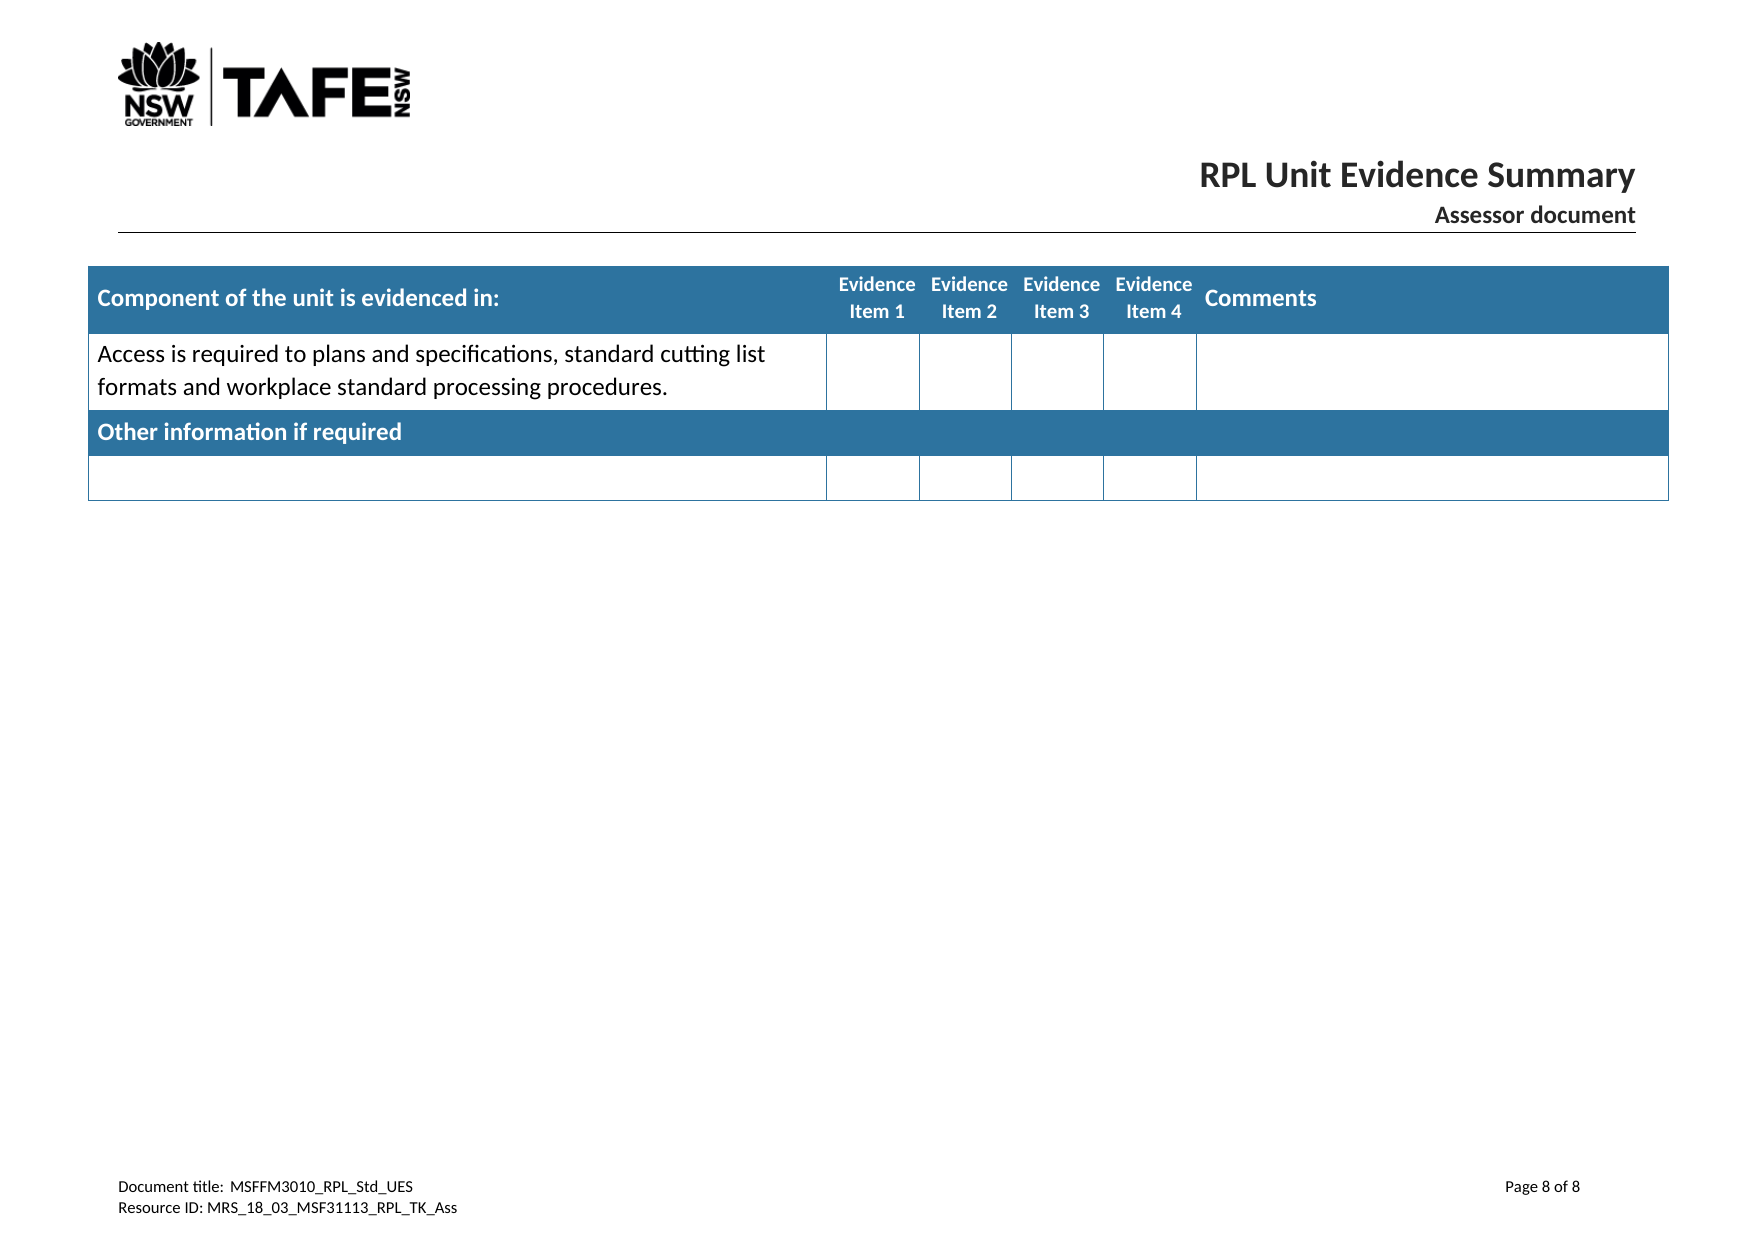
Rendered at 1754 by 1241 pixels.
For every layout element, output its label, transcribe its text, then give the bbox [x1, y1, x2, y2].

table_cell [89, 456, 826, 500]
table_cell Access is required to plans and specifications, standard cutting list formats and workplace standard processing procedures. [89, 334, 826, 410]
table_cell [1197, 456, 1668, 500]
table_cell [920, 456, 1011, 500]
table_header Component of the unit is evidenced in: [89, 267, 826, 333]
table_cell [1104, 334, 1196, 410]
table_cell [1104, 456, 1196, 500]
table_header Evidence Item 2 [920, 267, 1011, 333]
table_cell [920, 334, 1011, 410]
table_cell [1012, 334, 1103, 410]
table_cell [827, 456, 919, 500]
table_cell [827, 334, 919, 410]
table_header Evidence Item 1 [827, 267, 919, 333]
table_cell Other information if required [89, 411, 1668, 455]
table_header Evidence Item 3 [1012, 267, 1103, 333]
table_header Comments [1197, 267, 1668, 333]
table_cell [1012, 456, 1103, 500]
table_cell [1197, 334, 1668, 410]
picture [118, 42, 410, 126]
table_header Evidence Item 4 [1104, 267, 1196, 333]
